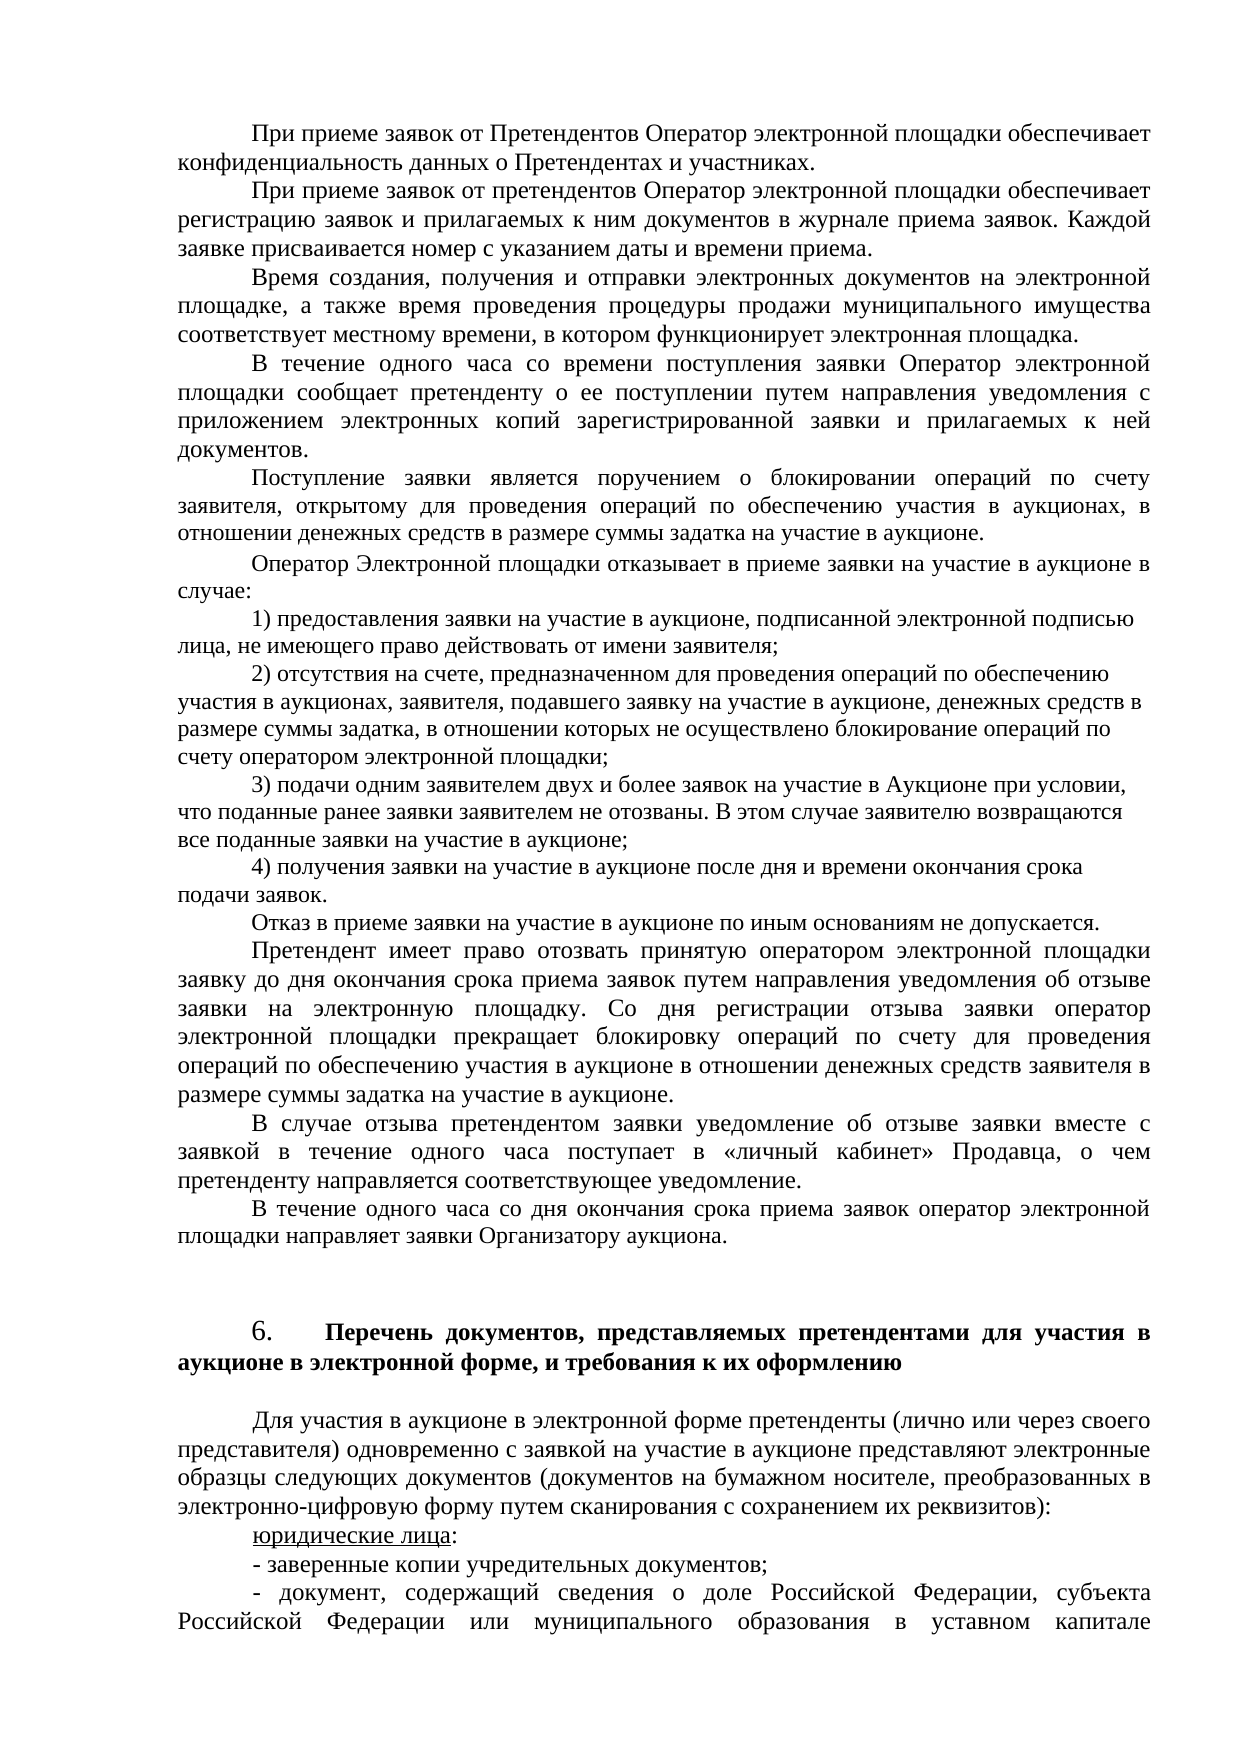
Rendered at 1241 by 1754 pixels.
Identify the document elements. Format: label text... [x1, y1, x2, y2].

text 4) получения заявки на участие в аукционе после дня и времени окончания срока подачи заявок. [177, 852, 1152, 908]
text В течение одного часа со времени поступления заявки Оператор электронной площадки сообщает претенденту о ее поступлении путем направления уведомления с приложением электронных копий зарегистрированной заявки и прилагаемых к ней документов. [177, 348, 1152, 463]
text При приеме заявок от Претендентов Оператор электронной площадки обеспечивает конфиденциальность данных о Претендентах и участниках. [177, 118, 1152, 176]
text - заверенные копии учредительных документов; [177, 1549, 1152, 1577]
text 1) предоставления заявки на участие в аукционе, подписанной электронной подписью лица, не имеющего право действовать от имени заявителя; [177, 604, 1152, 659]
text При приеме заявок от претендентов Оператор электронной площадки обеспечивает регистрацию заявок и прилагаемых к ним документов в журнале приема заявок. Каждой заявке присваивается номер с указанием даты и времени приема. [177, 176, 1152, 262]
text Поступление заявки является поручением о блокировании операций по счету заявителя, открытому для проведения операций по обеспечению участия в аукционах, в отношении денежных средств в размере суммы задатка на участие в аукционе. [177, 463, 1152, 546]
text Отказ в приеме заявки на участие в аукционе по иным основаниям не допускается. [177, 908, 1152, 935]
text Претендент имеет право отозвать принятую оператором электронной площадки заявку до дня окончания срока приема заявок путем направления уведомления об отзыве заявки на электронную площадку. Со дня регистрации отзыва заявки оператор электронной площадки прекращает блокировку операций по счету для проведения операций по обеспечению участия в аукционе в отношении денежных средств заявителя в размере суммы задатка на участие в аукционе. [177, 935, 1152, 1108]
list Перечень документов, представляемых претендентами для участия в аукционе в электронной форме, и требования к их оформлению [177, 1313, 1152, 1376]
text юридические лица: [177, 1520, 1152, 1549]
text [177, 1577, 1152, 1635]
text В течение одного часа со дня окончания срока приема заявок оператор электронной площадки направляет заявки Организатору аукциона. [177, 1194, 1152, 1249]
text Для участия в аукционе в электронной форме претенденты (лично или через своего представителя) одновременно с заявкой на участие в аукционе представляют электронные образцы следующих документов (документов на бумажном носителе, преобразованных в электронно-цифровую форму путем сканирования с сохранением их реквизитов): [177, 1405, 1152, 1520]
text В случае отзыва претендентом заявки уведомление об отзыве заявки вместе с заявкой в течение одного часа поступает в «личный кабинет» Продавца, о чем претенденту направляется соответствующее уведомление. [177, 1108, 1152, 1194]
text Оператор Электронной площадки отказывает в приеме заявки на участие в аукционе в случае: [177, 549, 1152, 604]
text 3) подачи одним заявителем двух и более заявок на участие в Аукционе при условии, что поданные ранее заявки заявителем не отозваны. В этом случае заявителю возвращаются все поданные заявки на участие в аукционе; [177, 769, 1152, 852]
text Время создания, получения и отправки электронных документов на электронной площадке, а также время проведения процедуры продажи муниципального имущества соответствует местному времени, в котором функционирует электронная площадка. [177, 262, 1152, 348]
text 2) отсутствия на счете, предназначенном для проведения операций по обеспечению участия в аукционах, заявителя, подавшего заявку на участие в аукционе, денежных средств в размере суммы задатка, в отношении которых не осуществлено блокирование операций по счету оператором электронной площадки; [177, 659, 1152, 769]
